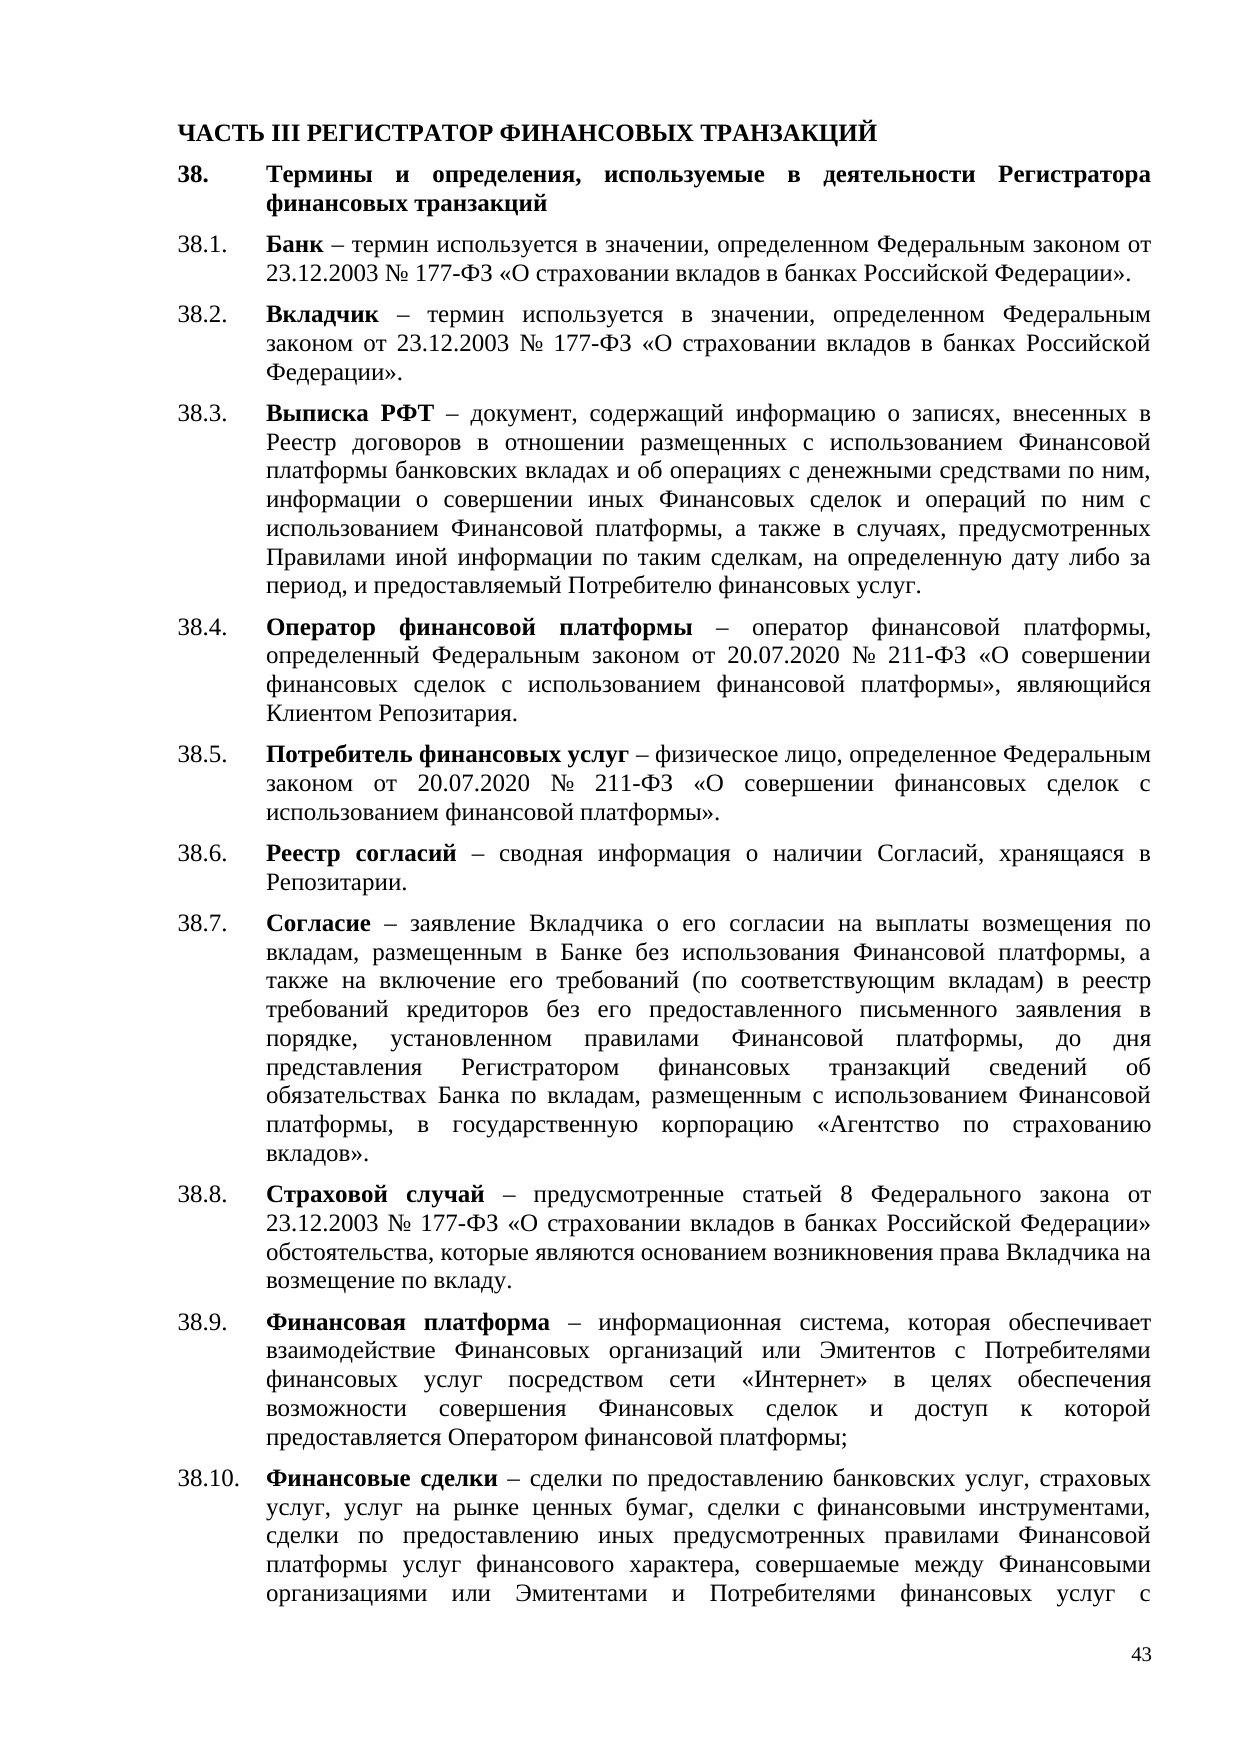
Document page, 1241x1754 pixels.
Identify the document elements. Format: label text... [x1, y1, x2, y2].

subtitle Часть III Регистратор финансовых транзакций [177, 118, 1152, 147]
list Выписка РФТ – документ, содержащий информацию о записях, внесенных в Реестр договоров в отношении размещенных с использованием Финансовой платформы банковских вкладах и об операциях с денежными средствами по ним, информации о совершении иных Финансовых сделок и операций по ним с использованием Финансовой платформы, а также в случаях, предусмотренных Правилами иной информации по таким сделкам, на определенную дату либо за период, и предоставляемый Потребителю финансовых услуг. [177, 398, 1152, 599]
list Потребитель финансовых услуг – физическое лицо, определенное Федеральным законом от 20.07.2020 № 211-ФЗ «О совершении финансовых сделок с использованием финансовой платформы». [177, 739, 1152, 826]
subtitle Термины и определения, используемые в деятельности Регистратора финансовых транзакций [177, 159, 1152, 217]
list Оператор финансовой платформы – оператор финансовой платформы, определенный Федеральным законом от 20.07.2020 № 211-ФЗ «О совершении финансовых сделок с использованием финансовой платформы», являющийся Клиентом Репозитария. [177, 612, 1152, 727]
list Согласие – заявление Вкладчика о его согласии на выплаты возмещения по вкладам, размещенным в Банке без использования Финансовой платформы, а также на включение его требований (по соответствующим вкладам) в реестр требований кредиторов без его предоставленного письменного заявления в порядке, установленном правилами Финансовой платформы, до дня представления Регистратором финансовых транзакций сведений об обязательствах Банка по вкладам, размещенным с использованием Финансовой платформы, в государственную корпорацию «Агентство по страхованию вкладов». [177, 908, 1152, 1167]
list Вкладчик – термин используется в значении, определенном Федеральным законом от 23.12.2003 № 177-ФЗ «О страховании вкладов в банках Российской Федерации». [177, 299, 1152, 386]
list Реестр согласий – сводная информация о наличии Согласий, хранящаяся в Репозитарии. [177, 838, 1152, 896]
list Банк – термин используется в значении, определенном Федеральным законом от 23.12.2003 № 177-ФЗ «О страховании вкладов в банках Российской Федерации». [177, 229, 1152, 287]
list Финансовая платформа – информационная система, которая обеспечивает взаимодействие Финансовых организаций или Эмитентов с Потребителями финансовых услуг посредством сети «Интернет» в целях обеспечения возможности совершения Финансовых сделок и доступ к которой предоставляется Оператором финансовой платформы; [177, 1307, 1152, 1451]
list Страховой случай – предусмотренные статьей 8 Федерального закона от 23.12.2003 № 177-ФЗ «О страховании вкладов в банках Российской Федерации» обстоятельства, которые являются основанием возникновения права Вкладчика на возмещение по вкладу. [177, 1179, 1152, 1294]
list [177, 1463, 1152, 1607]
